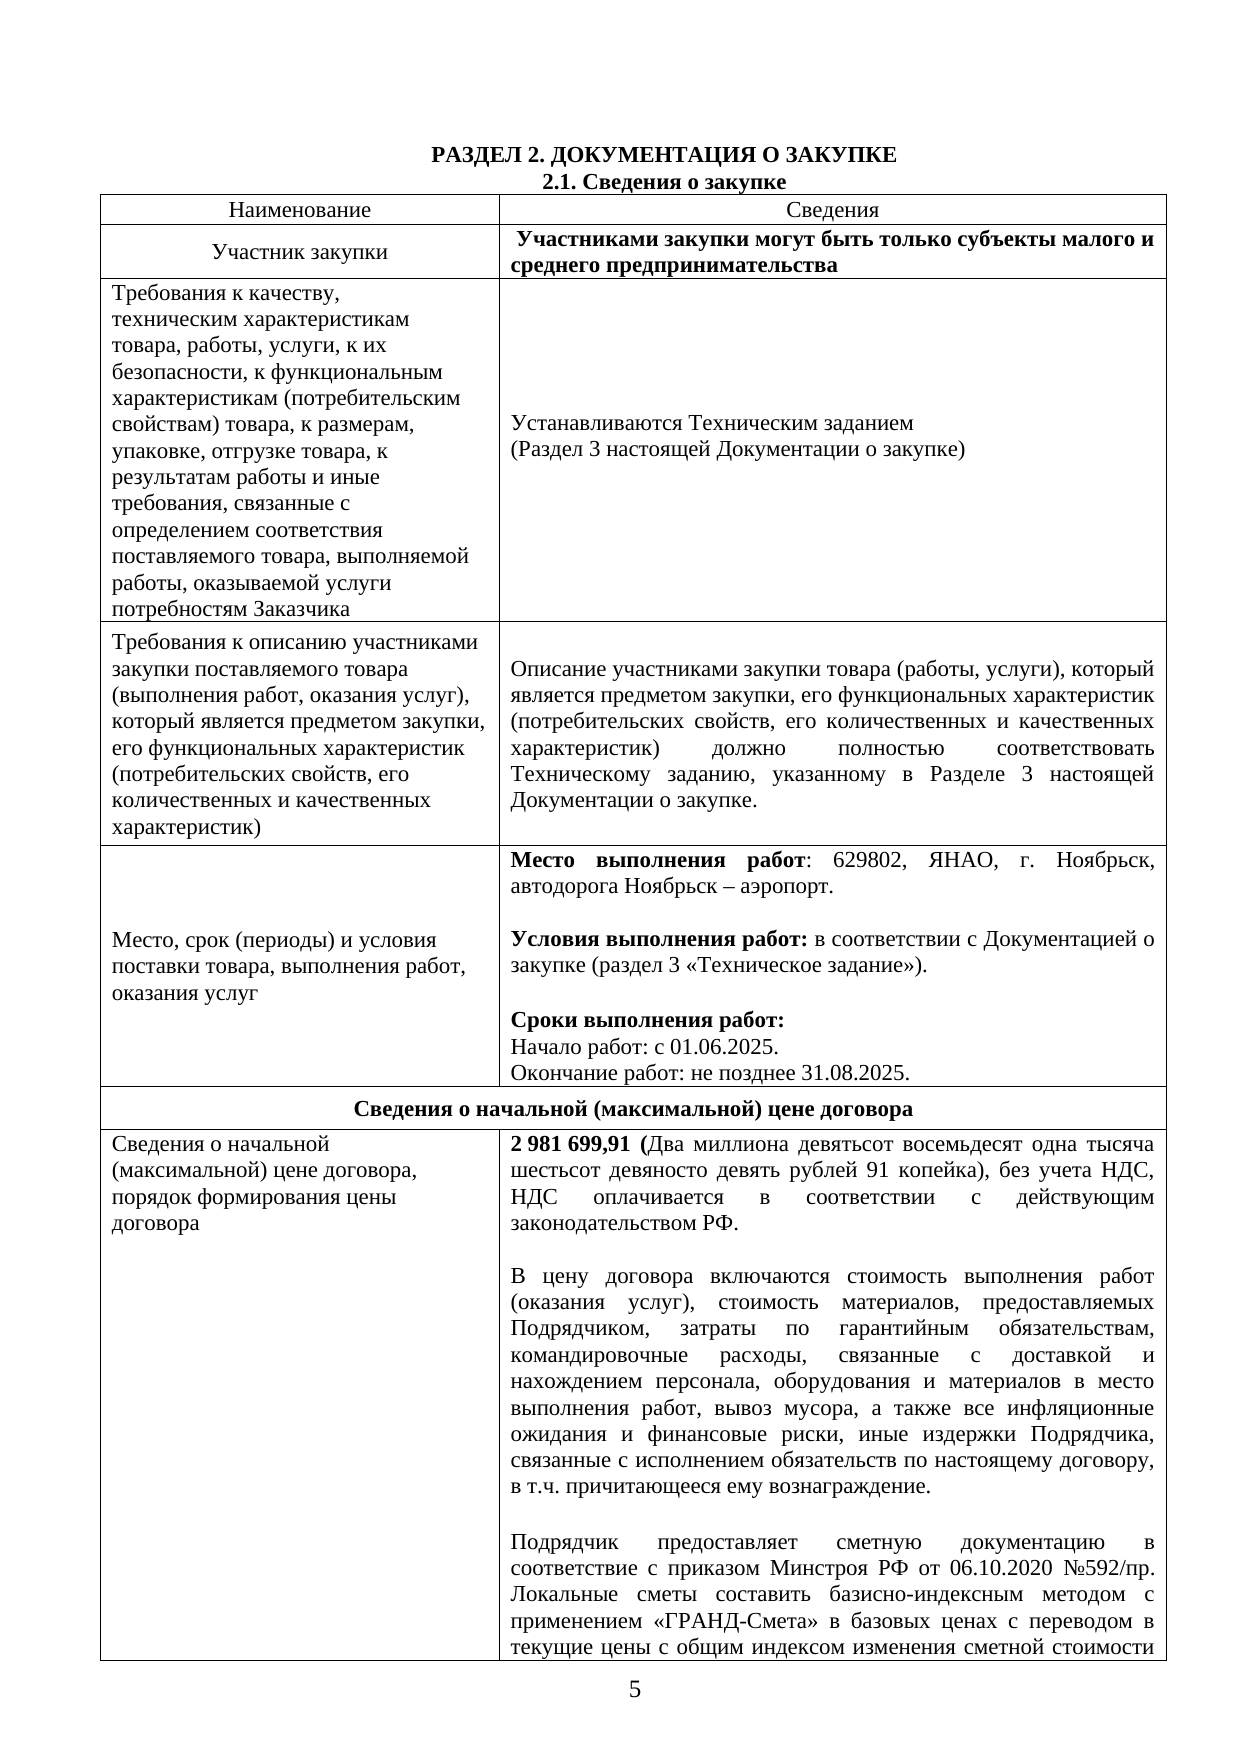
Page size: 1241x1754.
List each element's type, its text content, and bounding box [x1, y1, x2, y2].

text РАЗДЕЛ 2. ДОКУМЕНТАЦИЯ О ЗАКУПКЕ [118, 141, 1152, 168]
table_header Сведения [500, 195, 1166, 224]
table_cell Место, срок (периоды) и условия поставки товара, выполнения работ, оказания услуг [101, 846, 499, 1086]
table_cell Сведения о начальной (максимальной) цене договора [101, 1087, 1166, 1129]
text 2.1. Сведения о закупке [118, 168, 1152, 194]
table_cell Участниками закупки могут быть только субъекты малого и среднего предпринимательства [500, 225, 1166, 278]
table_cell Место выполнения работ: 629802, ЯНАО, г. Ноябрьск, автодорога Ноябрьск – аэропорт. Условия выполнения работ: в соответствии с Документацией о закупке (раздел 3 «Техническое задание»). Сроки выполнения работ: Начало работ: с 01.06.2025. Окончание работ: не позднее 31.08.2025. [500, 846, 1166, 1086]
table_cell Требования к качеству, техническим характеристикам товара, работы, услуги, к их безопасности, к функциональным характеристикам (потребительским свойствам) товара, к размерам, упаковке, отгрузке товара, к результатам работы и иные требования, связанные с определением соответствия поставляемого товара, выполняемой работы, оказываемой услуги потребностям Заказчика [101, 279, 499, 621]
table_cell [101, 1130, 499, 1659]
table_header Наименование [101, 195, 499, 224]
table_cell Устанавливаются Техническим заданием (Раздел 3 настоящей Документации о закупке) [500, 279, 1166, 621]
table_cell Требования к описанию участниками закупки поставляемого товара (выполнения работ, оказания услуг), который является предметом закупки, его функциональных характеристик (потребительских свойств, его количественных и качественных характеристик) [101, 622, 499, 845]
table_cell Участник закупки [101, 225, 499, 278]
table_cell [500, 1130, 1166, 1659]
table_cell Описание участниками закупки товара (работы, услуги), который является предметом закупки, его функциональных характеристик (потребительских свойств, его количественных и качественных характеристик) должно полностью соответствовать Техническому заданию, указанному в Разделе 3 настоящей Документации о закупке. [500, 622, 1166, 845]
